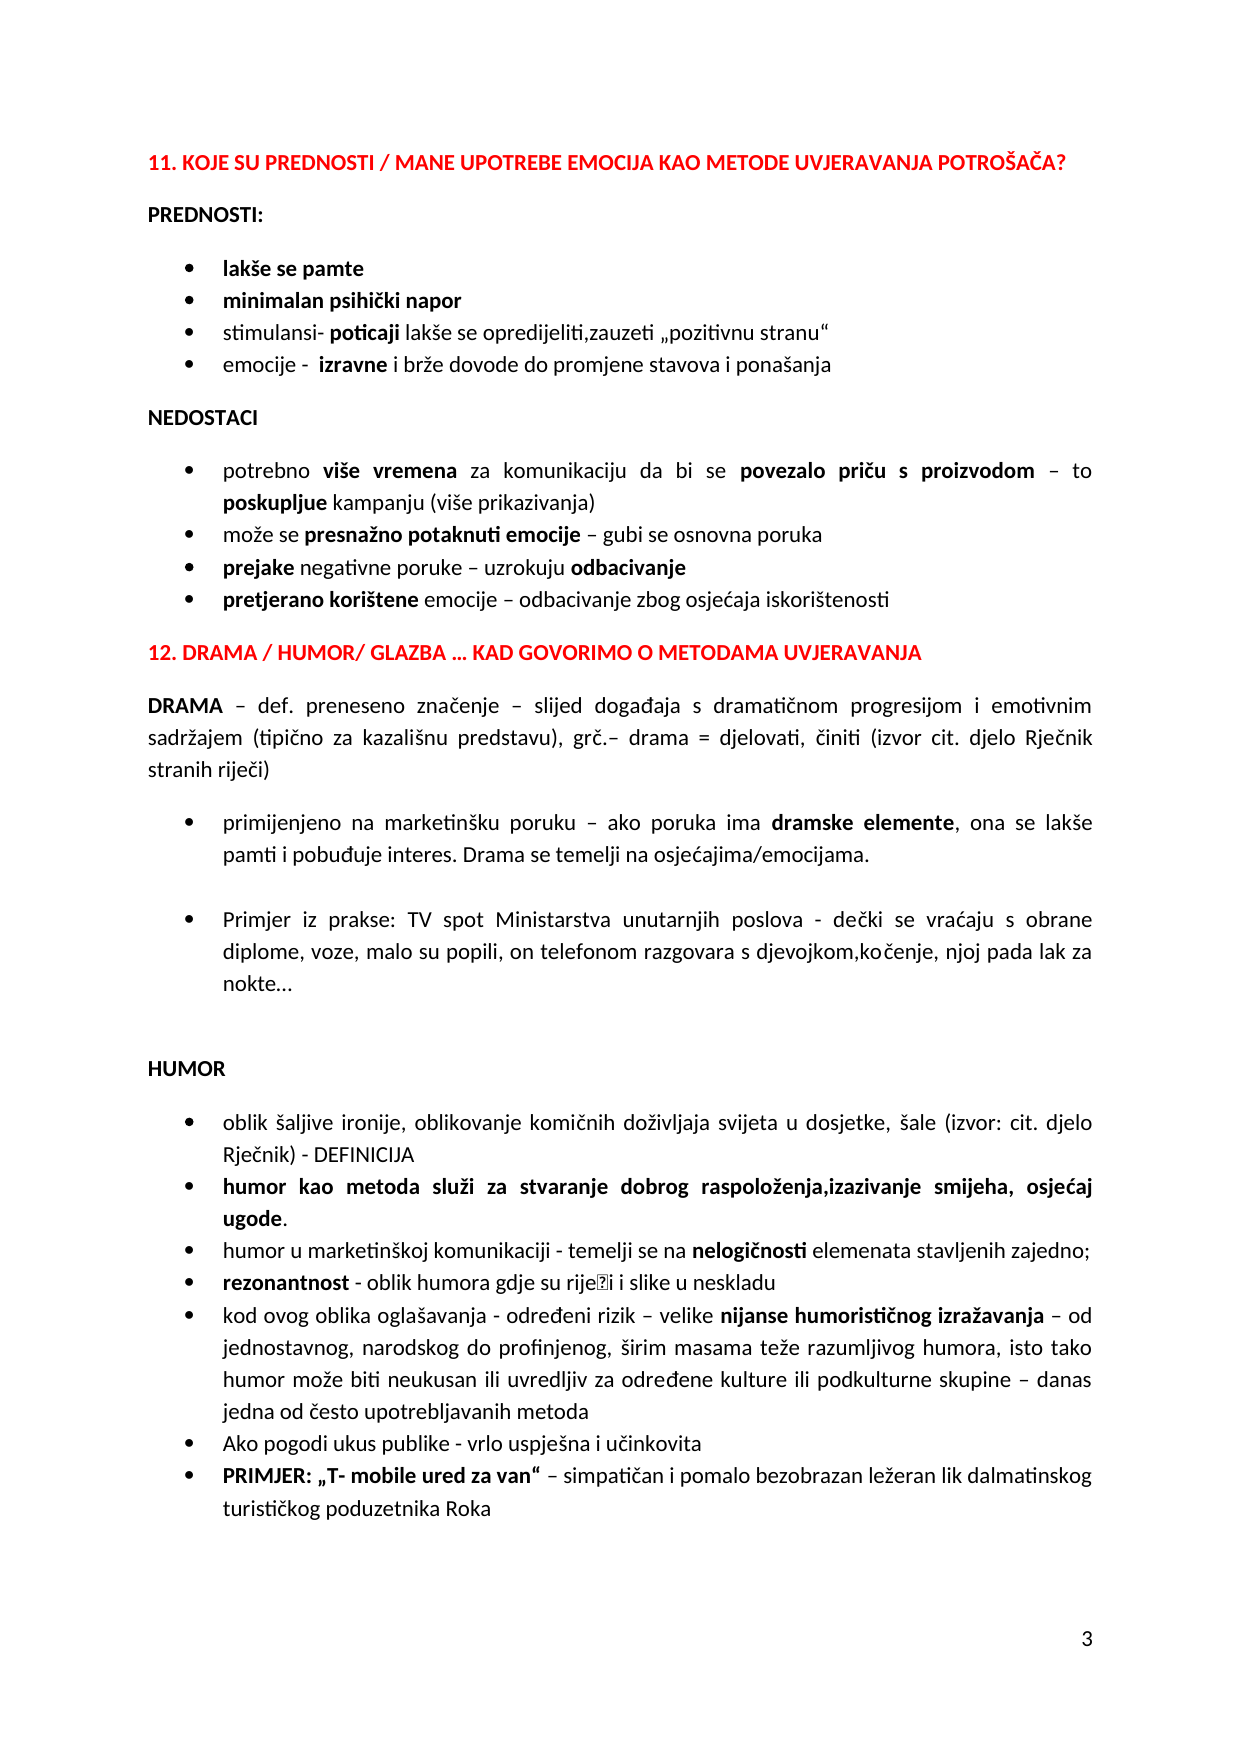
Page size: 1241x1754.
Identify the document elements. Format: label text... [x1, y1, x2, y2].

list Ako pogodi ukus publike - vrlo uspješna i učinkovita [185, 1429, 1093, 1457]
list primijenjeno na marketinšku poruku – ako poruka ima dramske elemente, ona se lakše pamti i pobuđuje interes. Drama se temelji na osjećajima/emocijama. [185, 808, 1093, 869]
list potrebno više vremena za komunikaciju da bi se povezalo priču s proizvodom – to poskupljue kampanju (više prikazivanja) [185, 456, 1093, 516]
list humor u marketinškoj komunikaciji - temelji se na nelogičnosti elemenata stavljenih zajedno; [185, 1236, 1093, 1264]
text PREDNOSTI: [148, 201, 1093, 229]
list kod ovog oblika oglašavanja - određeni rizik – velike nijanse humorističnog izražavanja – od jednostavnog, narodskog do profinjenog, širim masama teže razumljivog humora, isto tako humor može biti neukusan ili uvredljiv za određene kulture ili podkulturne skupine – danas jedna od često upotrebljavanih metoda [185, 1301, 1093, 1425]
list prejake negativne poruke – uzrokuju odbacivanje [185, 553, 1093, 581]
list PRIMJER: „T- mobile ured za van“ – simpatičan i pomalo bezobrazan ležeran lik dalmatinskog turističkog poduzetnika Roka [185, 1462, 1093, 1522]
list lakše se pamte [185, 254, 1093, 282]
list emocije - izravne i brže dovode do promjene stavova i ponašanja [185, 350, 1093, 378]
list pretjerano korištene emocije – odbacivanje zbog osjećaja iskorištenosti [185, 585, 1093, 613]
text DRAMA – def. preneseno značenje – slijed događaja s dramatičnom progresijom i emotivnim sadržajem (tipično za kazališnu predstavu), grč.– drama = djelovati, činiti (izvor cit. djelo Rječnik stranih riječi) [148, 691, 1093, 783]
text 11. KOJE SU PREDNOSTI / MANE UPOTREBE EMOCIJA KAO METODE UVJERAVANJA POTROŠAČA? [148, 148, 1093, 176]
list rezonantnost - oblik humora gdje su rije􀀉i i slike u neskladu [185, 1268, 1093, 1297]
text NEDOSTACI [148, 403, 1093, 431]
list humor kao metoda služi za stvaranje dobrog raspoloženja,izazivanje smijeha, osjećaj ugode. [185, 1172, 1093, 1232]
list može se presnažno potaknuti emocije – gubi se osnovna poruka [185, 521, 1093, 549]
list stimulansi- poticaji lakše se opredijeliti,zauzeti „pozitivnu stranu“ [185, 318, 1093, 346]
list Primjer iz prakse: TV spot Ministarstva unutarnjih poslova - dečki se vraćaju s obrane diplome, voze, malo su popili, on telefonom razgovara s djevojkom,kočenje, njoj pada lak za nokte… [185, 905, 1093, 997]
text 12. DRAMA / HUMOR/ GLAZBA … KAD GOVORIMO O METODAMA UVJERAVANJA [148, 638, 1093, 666]
list minimalan psihički napor [185, 286, 1093, 314]
text HUMOR [148, 1054, 1093, 1083]
list oblik šaljive ironije, oblikovanje komičnih doživljaja svijeta u dosjetke, šale (izvor: cit. djelo Rječnik) - DEFINICIJA [185, 1108, 1093, 1168]
